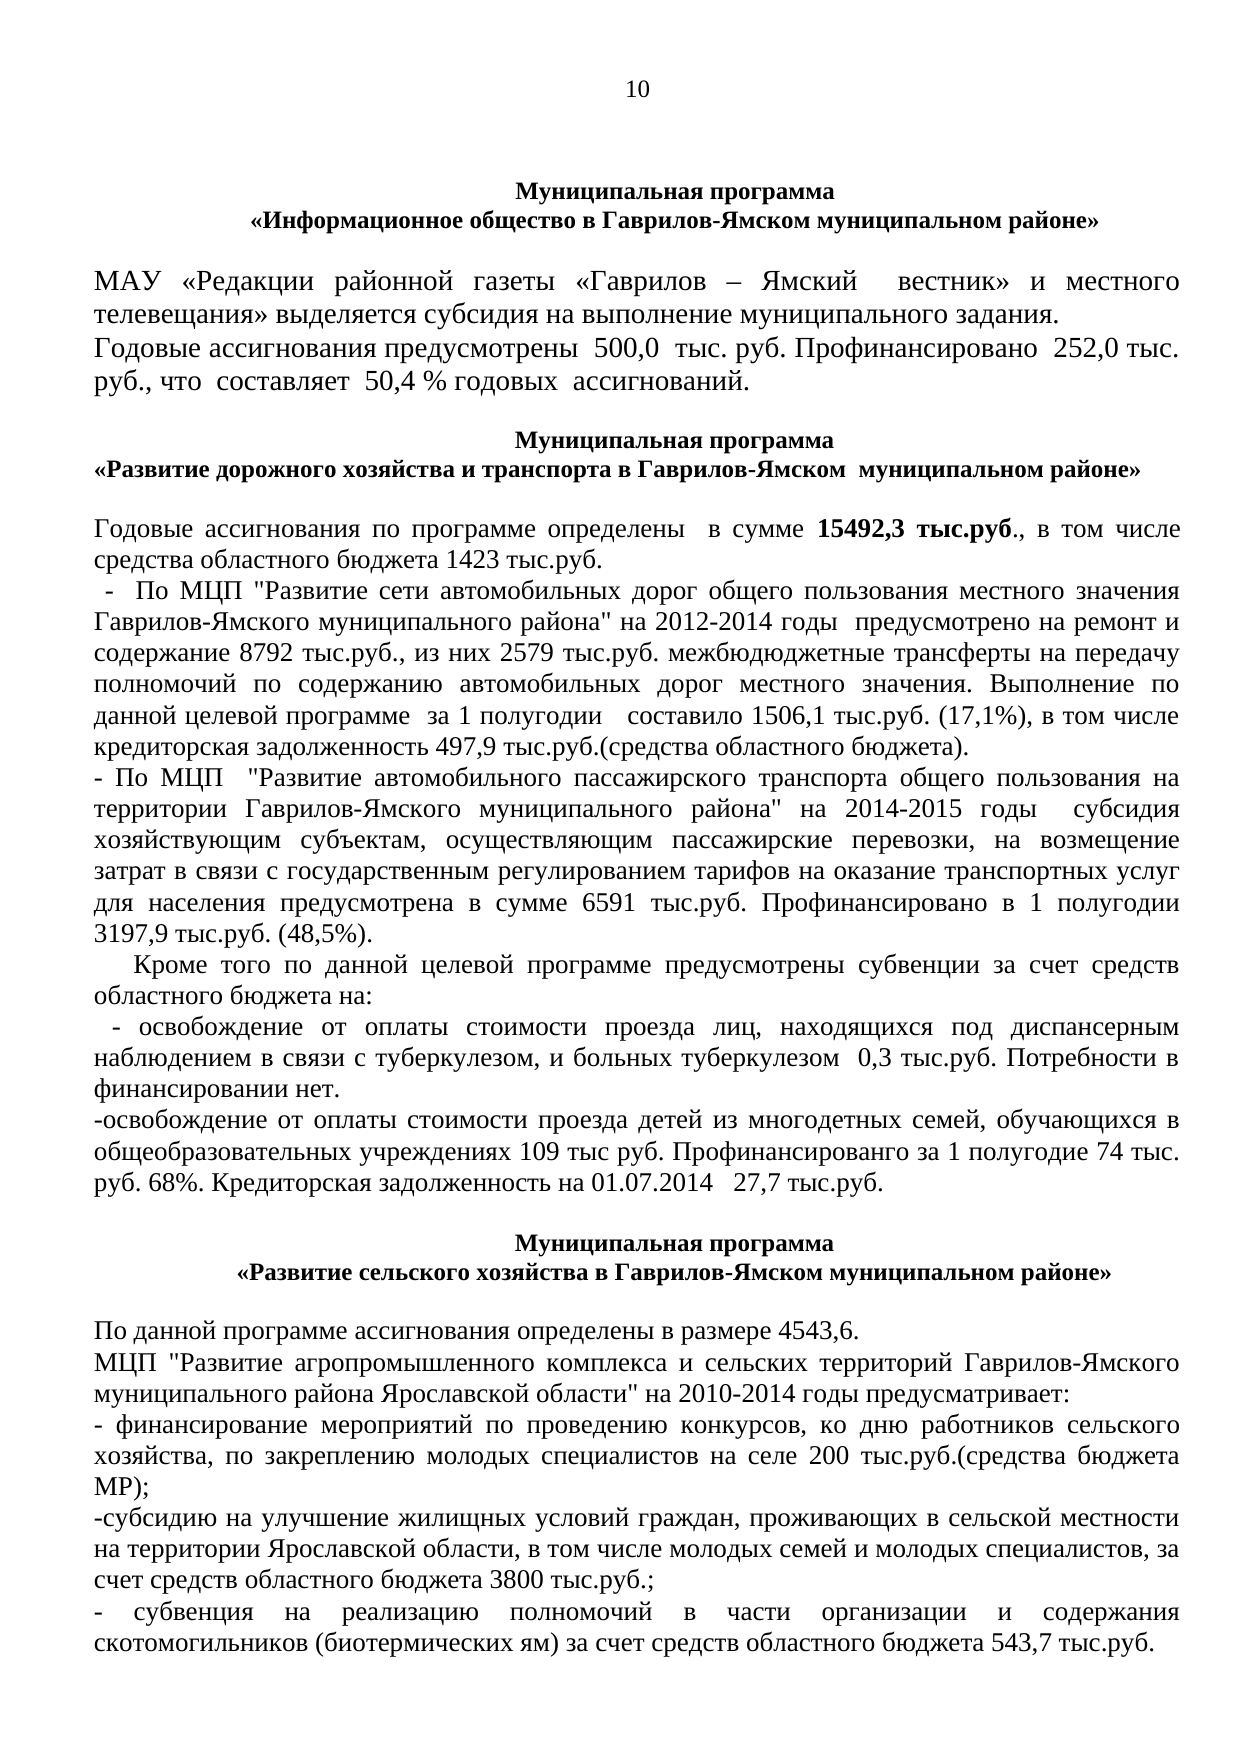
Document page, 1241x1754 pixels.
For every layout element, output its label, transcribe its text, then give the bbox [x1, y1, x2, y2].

text Годовые ассигнования по программе определены в сумме 15492,3 тыс.руб., в том числе средства областного бюджета 1423 тыс.руб. [94, 512, 1181, 574]
text - финансирование мероприятий по проведению конкурсов, ко дню работников сельского хозяйства, по закреплению молодых специалистов на селе 200 тыс.руб.(средства бюджета МР); [94, 1408, 1181, 1501]
text МЦП "Развитие агропромышленного комплекса и сельских территорий Гаврилов-Ямского муниципального района Ярославской области" на 2010-2014 годы предусматривает: [94, 1346, 1181, 1408]
text «Развитие дорожного хозяйства и транспорта в Гаврилов-Ямском муниципальном районе» [94, 454, 1181, 483]
text -субсидию на улучшение жилищных условий граждан, проживающих в сельской местности на территории Ярославской области, в том числе молодых семей и молодых специалистов, за счет средств областного бюджета 3800 тыс.руб.; [94, 1501, 1181, 1595]
text - субвенция на реализацию полномочий в части организации и содержания скотомогильников (биотермических ям) за счет средств областного бюджета 543,7 тыс.руб. [94, 1595, 1181, 1657]
text МАУ «Редакции районной газеты «Гаврилов – Ямский вестник» и местного телевещания» выделяется субсидия на выполнение муниципального задания. [94, 263, 1181, 330]
text По данной программе ассигнования определены в размере 4543,6. [94, 1314, 1181, 1346]
text «Информационное общество в Гаврилов-Ямском муниципальном районе» [94, 205, 1181, 234]
text Муниципальная программа [168, 426, 1181, 454]
text Годовые ассигнования предусмотрены 500,0 тыс. руб. Профинансировано 252,0 тыс. руб., что составляет 50,4 % годовых ассигнований. [94, 330, 1181, 397]
text Муниципальная программа [94, 176, 1181, 205]
title Кроме того по данной целевой программе предусмотрены субвенции за счет средств областного бюджета на: [94, 948, 1181, 1010]
title - По МЦП "Развитие автомобильного пассажирского транспорта общего пользования на территории Гаврилов-Ямского муниципального района" на 2014-2015 годы субсидия хозяйствующим субъектам, осуществляющим пассажирские перевозки, на возмещение затрат в связи с государственным регулированием тарифов на оказание транспортных услуг для населения предусмотрена в сумме 6591 тыс.руб. Профинансировано в 1 полугодии 3197,9 тыс.руб. (48,5%). [94, 761, 1181, 948]
text - По МЦП "Развитие сети автомобильных дорог общего пользования местного значения Гаврилов-Ямского муниципального района" на 2012-2014 годы предусмотрено на ремонт и содержание 8792 тыс.руб., из них 2579 тыс.руб. межбюдюджетные трансферты на передачу полномочий по содержанию автомобильных дорог местного значения. Выполнение по данной целевой программе за 1 полугодии составило 1506,1 тыс.руб. (17,1%), в том числе кредиторская задолженность 497,9 тыс.руб.(средства областного бюджета). [94, 574, 1181, 761]
text «Развитие сельского хозяйства в Гаврилов-Ямском муниципальном районе» [94, 1257, 1181, 1286]
title - освобождение от оплаты стоимости проезда лиц, находящихся под диспансерным наблюдением в связи с туберкулезом, и больных туберкулезом 0,3 тыс.руб. Потребности в финансировании нет. [94, 1010, 1181, 1104]
title -освобождение от оплаты стоимости проезда детей из многодетных семей, обучающихся в общеобразовательных учреждениях 109 тыс руб. Профинансированго за 1 полугодие 74 тыс. руб. 68%. Кредиторская задолженность на 01.07.2014 27,7 тыс.руб. [94, 1104, 1181, 1197]
text Муниципальная программа [94, 1228, 1181, 1257]
